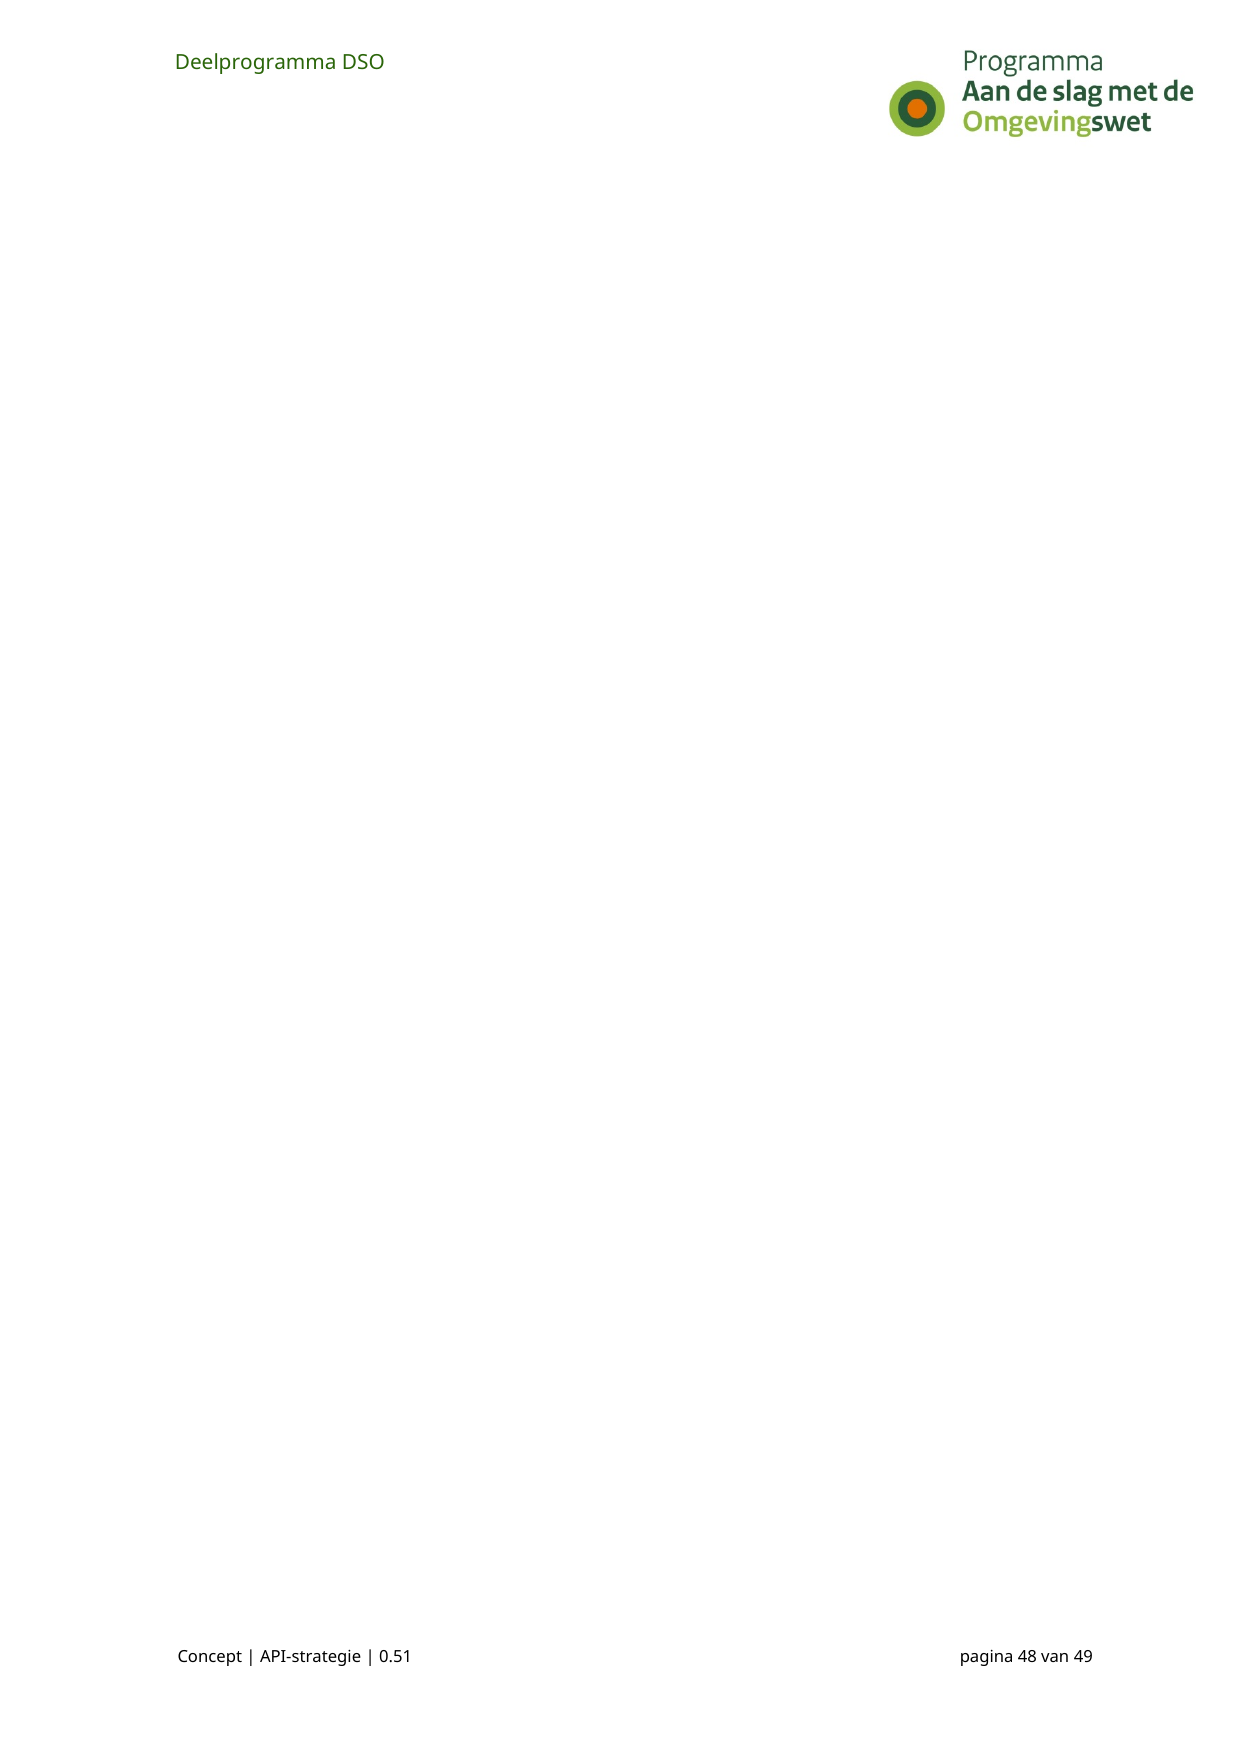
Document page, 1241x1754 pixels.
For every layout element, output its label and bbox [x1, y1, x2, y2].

picture [866, 27, 1219, 160]
